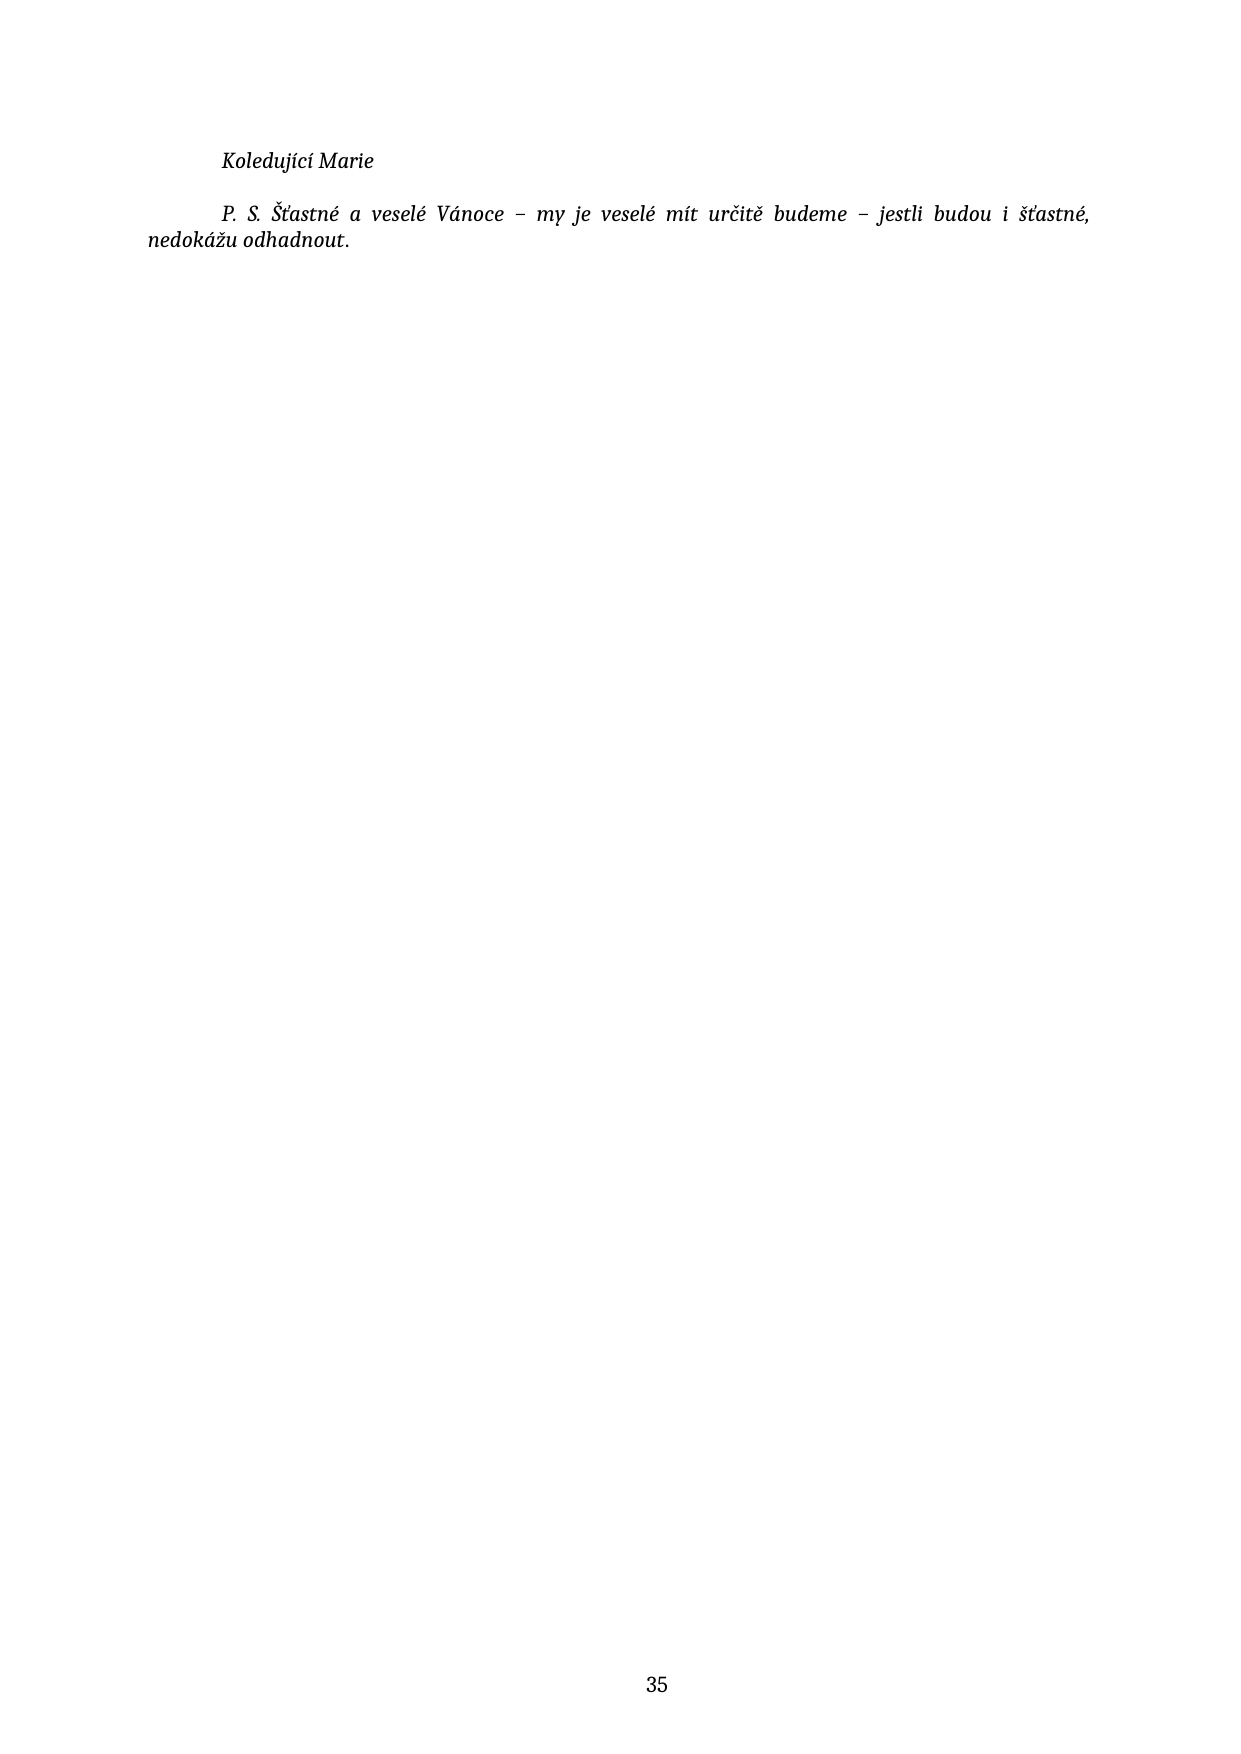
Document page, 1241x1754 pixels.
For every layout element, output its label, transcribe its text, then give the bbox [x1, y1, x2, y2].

text Koledující Marie [148, 148, 1093, 174]
text P. S. Šťastné a veselé Vánoce − my je veselé mít určitě budeme − jestli budou i šťastné, nedokážu odhadnout. [148, 200, 1093, 253]
